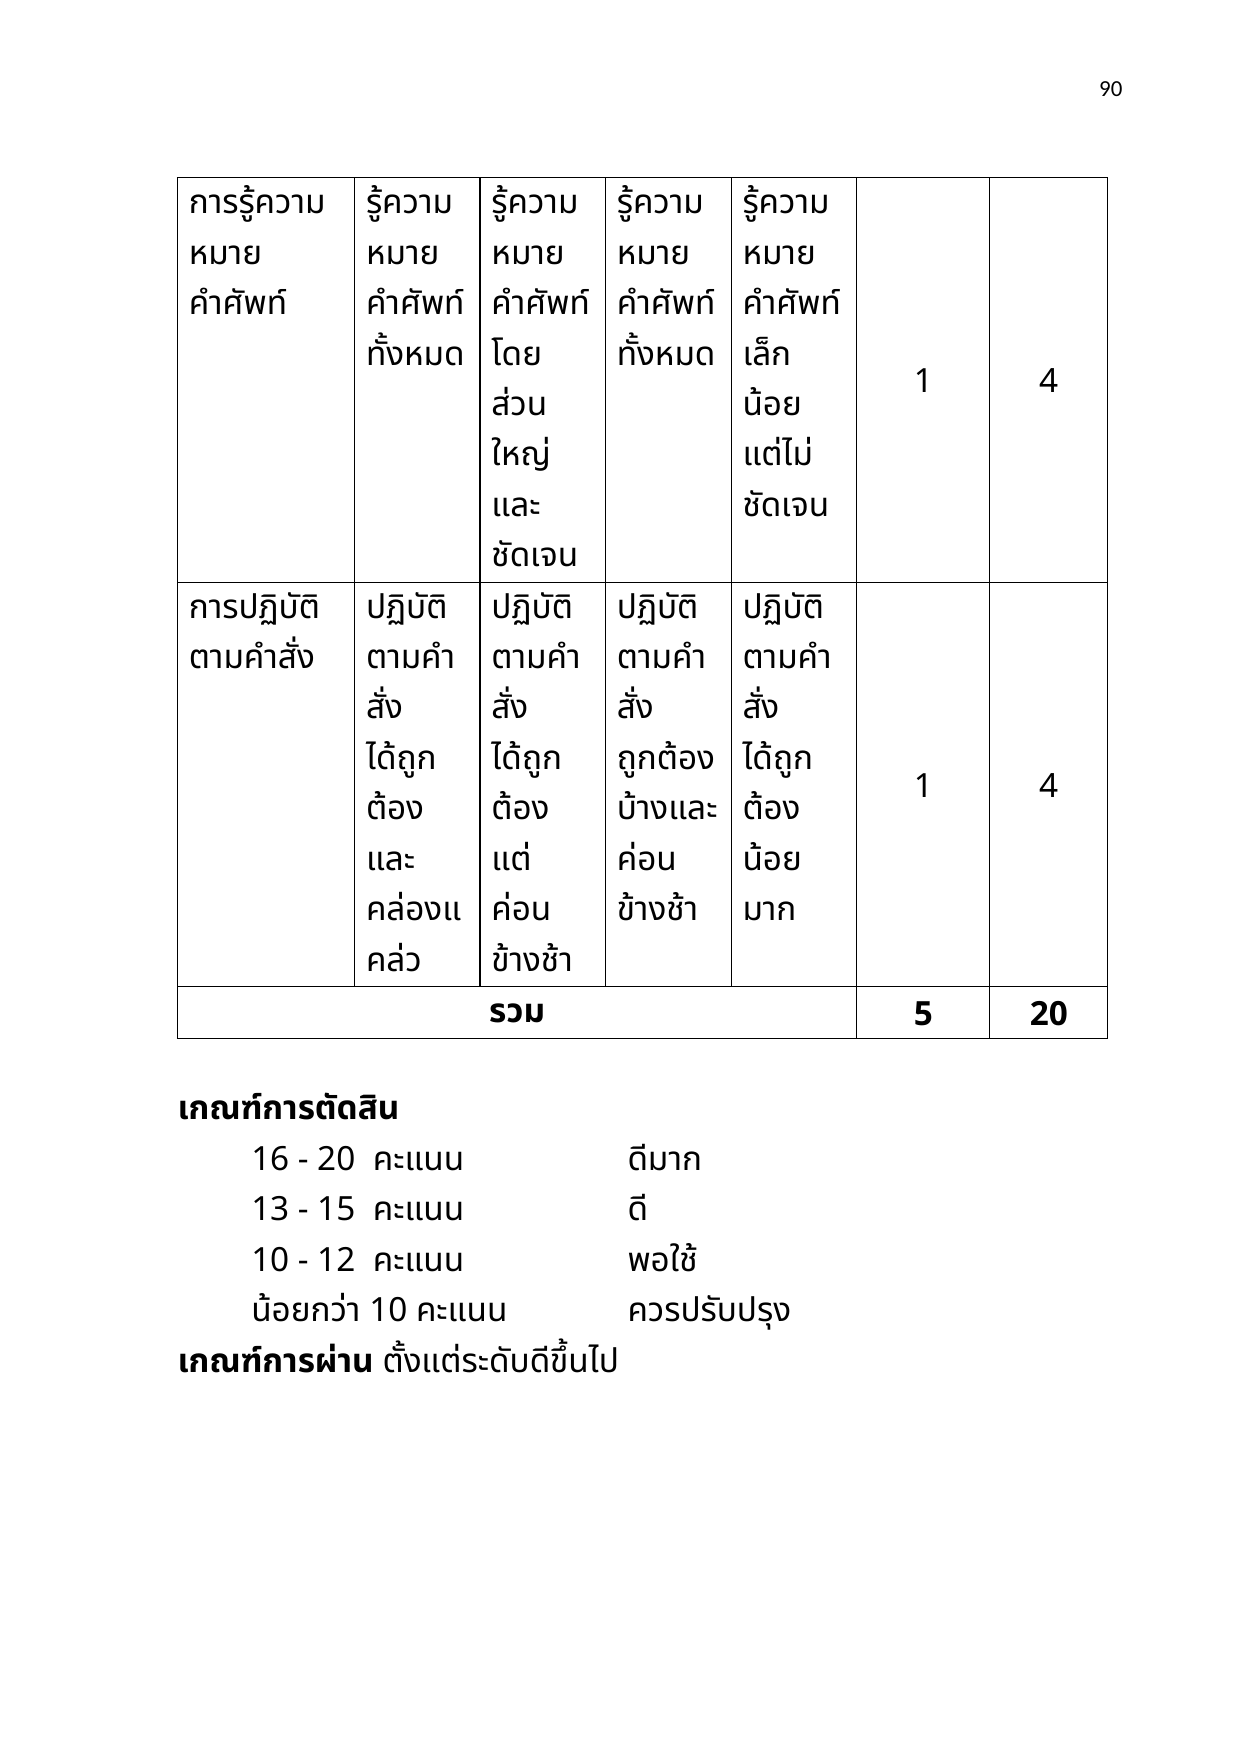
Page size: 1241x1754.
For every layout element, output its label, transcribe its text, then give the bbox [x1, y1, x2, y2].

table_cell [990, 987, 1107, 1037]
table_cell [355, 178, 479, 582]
text 13 - 15 คะแนน ดี [177, 1185, 1122, 1236]
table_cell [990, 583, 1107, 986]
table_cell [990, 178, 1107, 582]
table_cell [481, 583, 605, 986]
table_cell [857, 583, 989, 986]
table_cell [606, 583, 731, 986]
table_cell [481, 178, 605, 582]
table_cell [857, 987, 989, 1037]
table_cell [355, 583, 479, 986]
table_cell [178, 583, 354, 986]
text 16 - 20 คะแนน ดีมาก [177, 1134, 1122, 1185]
text เกณฑ์การตัดสิน [177, 1084, 1122, 1134]
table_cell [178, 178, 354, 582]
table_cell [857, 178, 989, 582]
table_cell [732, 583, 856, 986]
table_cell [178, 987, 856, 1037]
text 10 - 12 คะแนน พอใช้ [177, 1236, 1122, 1286]
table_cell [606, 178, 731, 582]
text เกณฑ์การผ่าน ตั้งแต่ระดับดีขึ้นไป [177, 1337, 1122, 1387]
text น้อยกว่า 10 คะแนน ควรปรับปรุง [177, 1286, 1122, 1337]
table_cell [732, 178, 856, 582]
